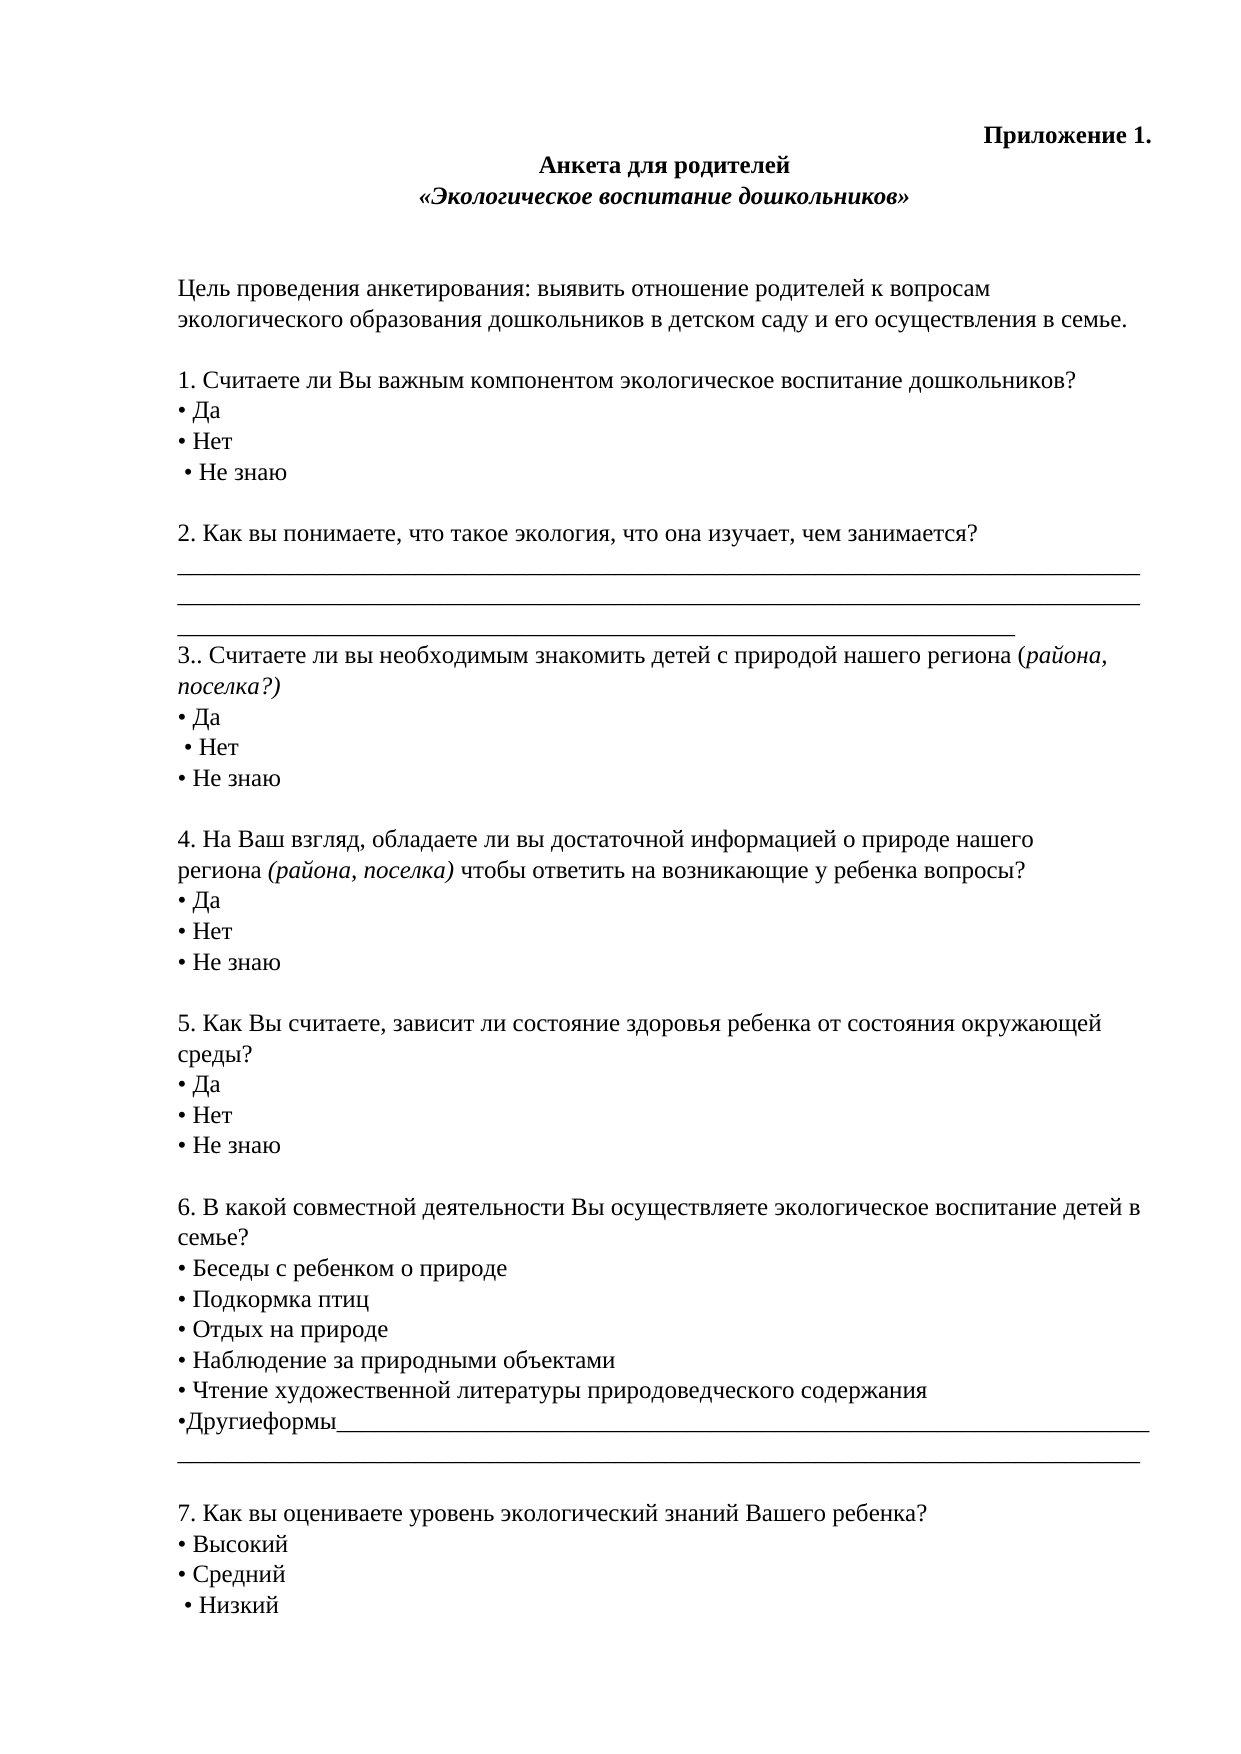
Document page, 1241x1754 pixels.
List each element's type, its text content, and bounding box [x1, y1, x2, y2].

text • Да [177, 884, 1152, 914]
text • Низкий [177, 1588, 1152, 1619]
text • Нет [177, 731, 1152, 761]
text 7. Как вы оцениваете уровень экологический знаний Вашего ребенка? [177, 1496, 1152, 1527]
text • Не знаю [177, 945, 1152, 976]
text • Подкормка птиц [177, 1282, 1152, 1312]
text • Да [177, 394, 1152, 424]
text • Не знаю [177, 455, 1152, 486]
text Анкета для родителей [177, 149, 1152, 179]
text Цель проведения анкетирования: выявить отношение родителей к вопросам экологического образования дошкольников в детском саду и его осуществления в семье. [177, 271, 1152, 332]
text 2. Как вы понимаете, что такое экология, что она изучает, чем занимается?_____________________________________________________________________________________________________________________________________________________________________________________________________________________________ [177, 516, 1152, 639]
text • Нет [177, 914, 1152, 945]
text • Отдых на природе [177, 1312, 1152, 1343]
text • Да [177, 700, 1152, 731]
text 5. Как Вы считаете, зависит ли состояние здоровья ребенка от состояния окружающей среды? [177, 1006, 1152, 1067]
text Приложение 1. [177, 118, 1152, 149]
text 4. На Ваш взгляд, обладаете ли вы достаточной информацией о природе нашего региона (района, поселка) чтобы ответить на возникающие у ребенка вопросы? [177, 822, 1152, 884]
text • Не знаю [177, 761, 1152, 792]
text 3.. Считаете ли вы необходимым знакомить детей с природой нашего региона (района, поселка?) [177, 639, 1152, 700]
text • Нет [177, 424, 1152, 455]
text • Высокий [177, 1527, 1152, 1557]
text • Нет [177, 1098, 1152, 1129]
text •Другиеформы______________________________________________________________________________________________________________________________________________ [177, 1404, 1152, 1466]
text • Наблюдение за природными объектами [177, 1343, 1152, 1374]
text • Чтение художественной литературы природоведческого содержания [177, 1374, 1152, 1404]
text • Не знаю [177, 1129, 1152, 1159]
text «Экологическое воспитание дошкольников» [177, 179, 1152, 210]
text • Средний [177, 1557, 1152, 1588]
text • Беседы с ребенком о природе [177, 1251, 1152, 1282]
text 1. Считаете ли Вы важным компонентом экологическое воспитание дошкольников? [177, 363, 1152, 394]
text 6. В какой совместной деятельности Вы осуществляете экологическое воспитание детей в семье? [177, 1190, 1152, 1251]
text • Да [177, 1067, 1152, 1098]
